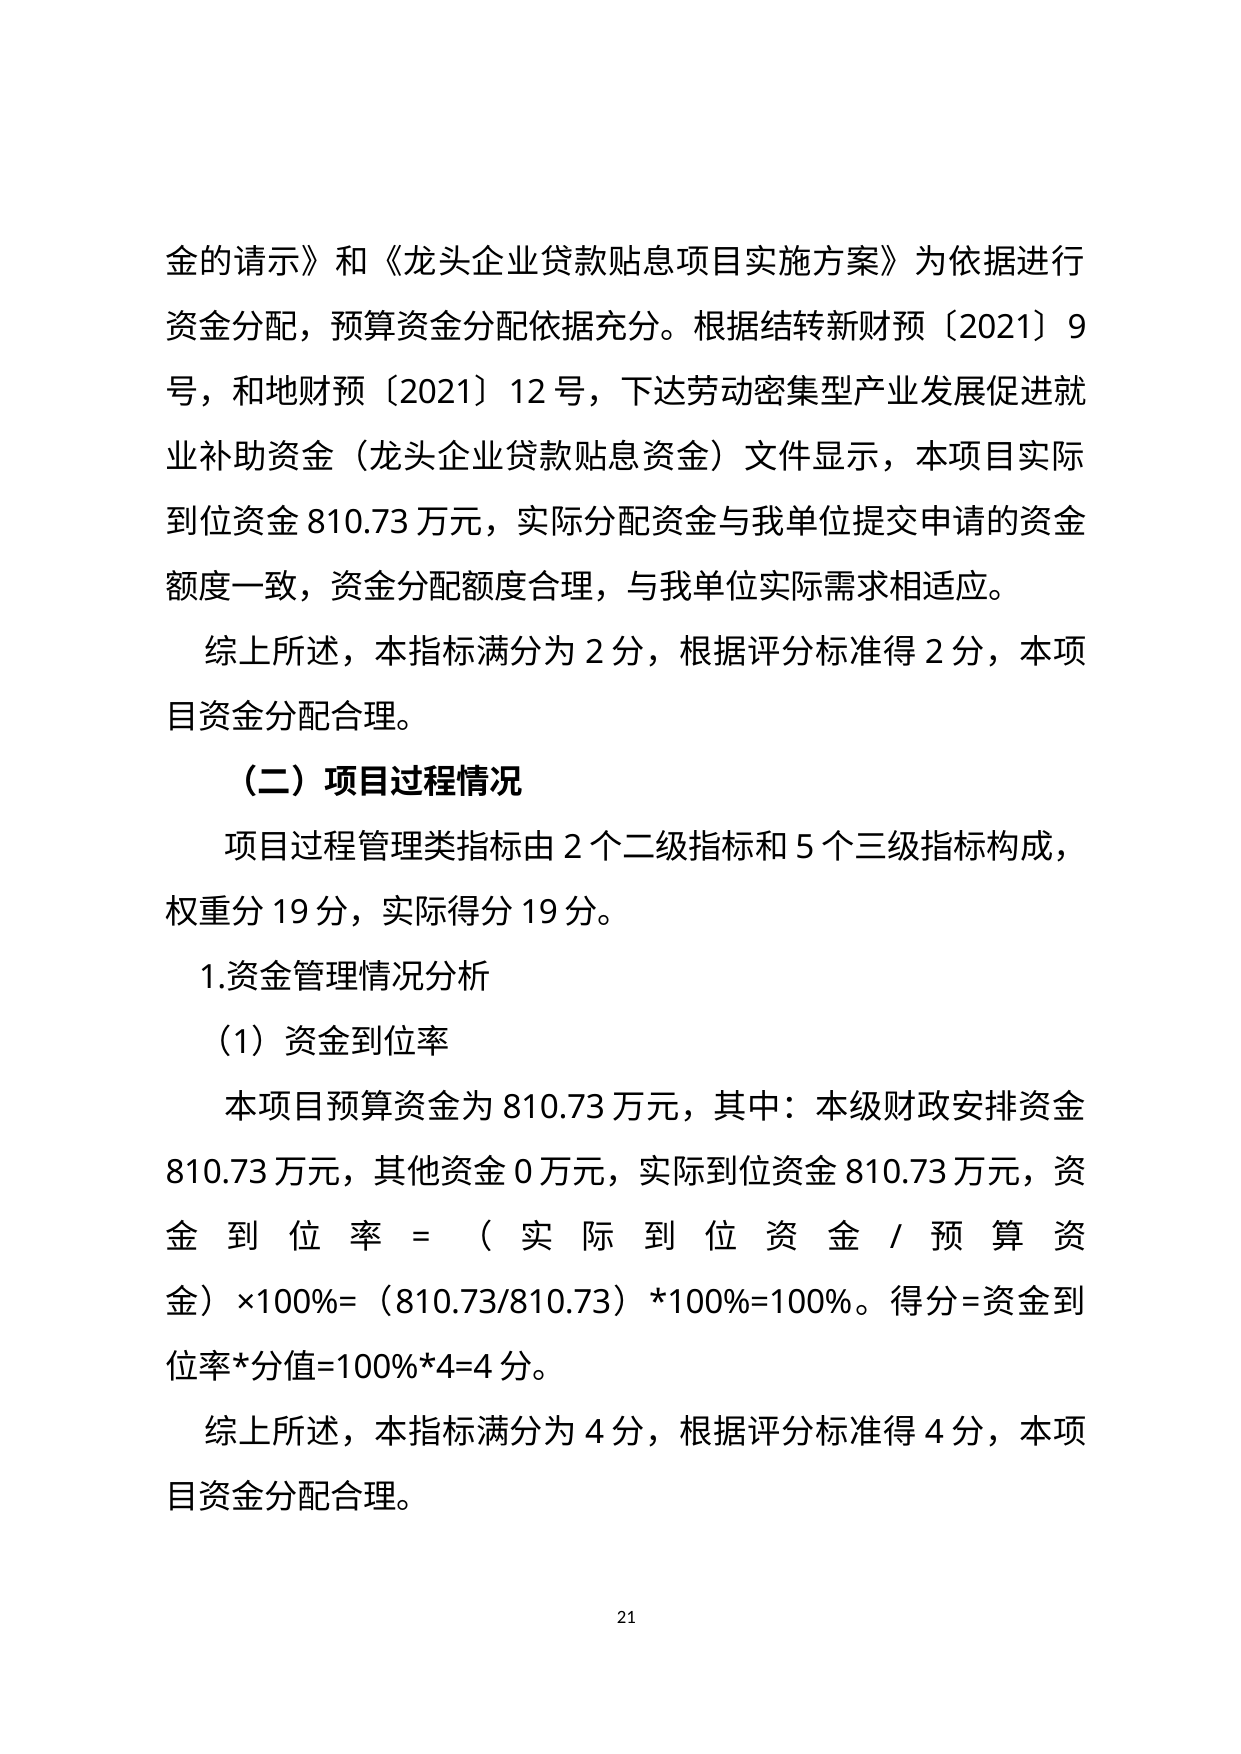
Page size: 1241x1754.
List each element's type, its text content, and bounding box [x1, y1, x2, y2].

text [165, 1072, 1087, 1527]
text 项目过程管理类指标由2个二级指标和5个三级指标构成，权重分19分，实际得分19分。 1.资金管理情况分析 （1）资金到位率 [165, 812, 1087, 1072]
text （二）项目过程情况 [165, 747, 1087, 812]
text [165, 227, 1087, 747]
